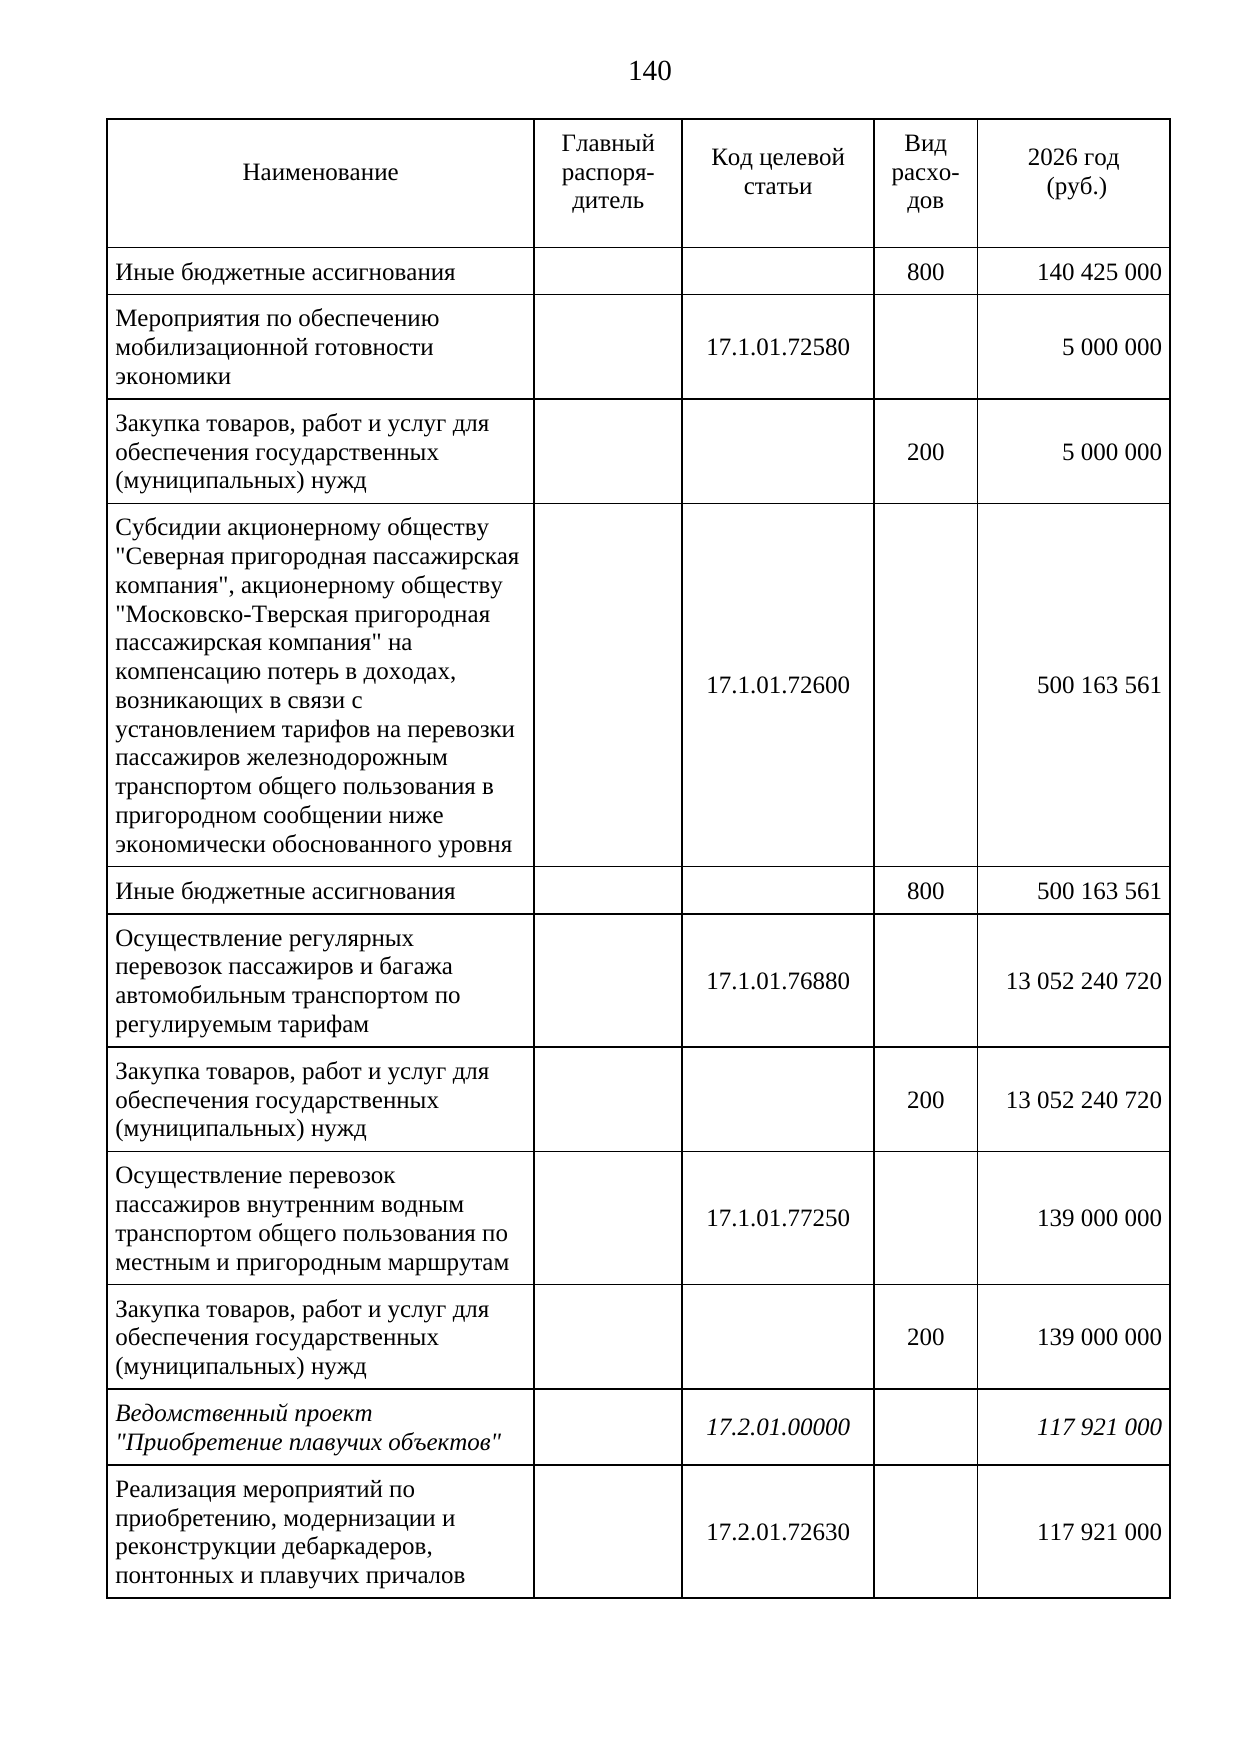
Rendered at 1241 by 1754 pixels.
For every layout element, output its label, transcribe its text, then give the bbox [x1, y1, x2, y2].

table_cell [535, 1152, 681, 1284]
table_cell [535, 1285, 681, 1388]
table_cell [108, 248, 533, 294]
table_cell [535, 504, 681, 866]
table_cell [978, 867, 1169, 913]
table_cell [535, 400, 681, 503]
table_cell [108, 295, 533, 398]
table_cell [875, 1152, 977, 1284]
table_header Наименование [108, 120, 533, 247]
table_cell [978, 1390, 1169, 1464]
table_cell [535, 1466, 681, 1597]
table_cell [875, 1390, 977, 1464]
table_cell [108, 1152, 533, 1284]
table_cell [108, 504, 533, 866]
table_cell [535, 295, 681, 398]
table_header Вид расхо- дов [875, 120, 977, 247]
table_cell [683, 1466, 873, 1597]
table_header Код целевой статьи [683, 120, 873, 247]
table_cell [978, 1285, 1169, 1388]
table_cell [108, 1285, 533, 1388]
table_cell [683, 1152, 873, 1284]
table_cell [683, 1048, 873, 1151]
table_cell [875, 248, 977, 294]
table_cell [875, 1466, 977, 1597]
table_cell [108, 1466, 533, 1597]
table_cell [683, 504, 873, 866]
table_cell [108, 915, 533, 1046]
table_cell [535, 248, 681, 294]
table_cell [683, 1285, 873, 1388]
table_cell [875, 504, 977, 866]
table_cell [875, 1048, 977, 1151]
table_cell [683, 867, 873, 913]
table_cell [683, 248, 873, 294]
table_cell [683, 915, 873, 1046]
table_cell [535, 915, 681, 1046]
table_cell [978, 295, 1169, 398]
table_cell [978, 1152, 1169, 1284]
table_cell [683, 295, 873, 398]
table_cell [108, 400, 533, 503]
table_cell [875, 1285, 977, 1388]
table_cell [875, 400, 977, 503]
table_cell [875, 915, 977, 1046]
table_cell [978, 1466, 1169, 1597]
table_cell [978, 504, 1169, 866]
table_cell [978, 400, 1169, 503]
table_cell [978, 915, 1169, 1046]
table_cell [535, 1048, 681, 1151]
table_header Главный распоря-дитель [535, 120, 681, 247]
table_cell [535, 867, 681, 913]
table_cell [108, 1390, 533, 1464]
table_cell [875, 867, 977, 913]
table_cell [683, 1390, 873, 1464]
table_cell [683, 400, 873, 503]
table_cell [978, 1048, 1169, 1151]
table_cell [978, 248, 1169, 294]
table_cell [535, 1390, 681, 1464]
table_header 2026 год (руб.) [978, 120, 1169, 247]
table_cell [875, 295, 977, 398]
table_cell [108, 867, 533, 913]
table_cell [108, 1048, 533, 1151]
